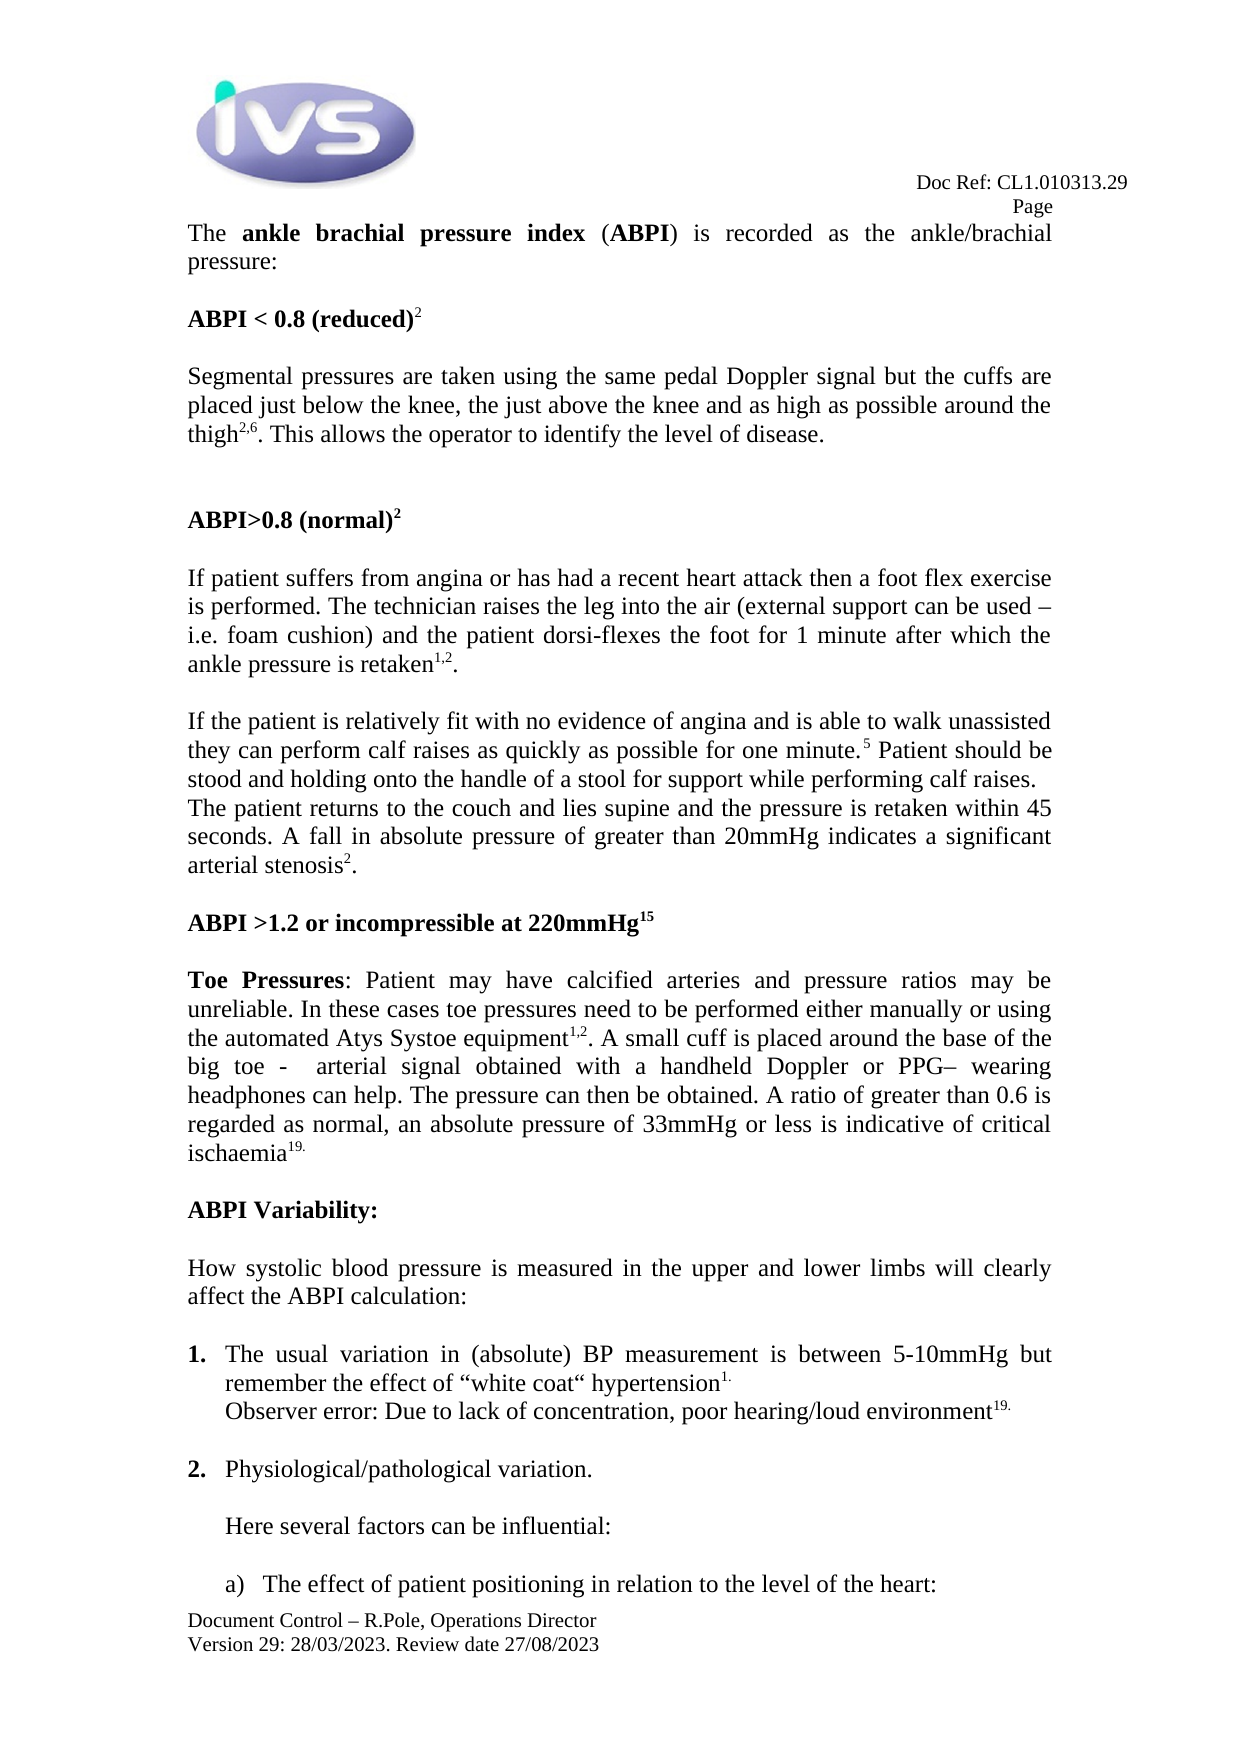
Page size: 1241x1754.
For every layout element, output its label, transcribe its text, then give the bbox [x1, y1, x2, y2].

text How systolic blood pressure is measured in the upper and lower limbs will clearly affect the ABPI calculation: [187, 1253, 1053, 1310]
text Here several factors can be influential: [225, 1511, 1053, 1540]
text ABPI>0.8 (normal)2 [187, 505, 1053, 534]
text Observer error: Due to lack of concentration, poor hearing/loud environment19. [187, 1396, 1053, 1425]
subtitle ABPI < 0.8 (reduced)2 [187, 304, 1053, 333]
text The patient returns to the couch and lies supine and the pressure is retaken within 45 seconds. A fall in absolute pressure of greater than 20mmHg indicates a significant arterial stenosis2. [187, 793, 1053, 879]
text Segmental pressures are taken using the same pedal Doppler signal but the cuffs are placed just below the knee, the just above the knee and as high as possible around the thigh2,6. This allows the operator to identify the level of disease. [187, 361, 1053, 448]
text ABPI >1.2 or incompressible at 220mmHg15 [187, 908, 1053, 936]
list The effect of patient positioning in relation to the level of the heart: [225, 1569, 1053, 1598]
text If the patient is relatively fit with no evidence of angina and is able to walk unassisted they can perform calf raises as quickly as possible for one minute.5 Patient should be stood and holding onto the handle of a stool for support while performing calf raises. [187, 706, 1053, 793]
picture [187, 75, 416, 189]
text ABPI Variability: [187, 1195, 1053, 1224]
text If patient suffers from angina or has had a recent heart attack then a foot flex exercise is performed. The technician raises the leg into the air (external support can be used – i.e. foam cushion) and the patient dorsi-flexes the foot for 1 minute after which the ankle pressure is retaken1,2. [187, 563, 1053, 678]
list Physiological/pathological variation. [187, 1454, 1053, 1483]
list The usual variation in (absolute) BP measurement is between 5-10mmHg but remember the effect of “white coat“ hypertension1. [187, 1339, 1053, 1396]
text Toe Pressures: Patient may have calcified arteries and pressure ratios may be unreliable. In these cases toe pressures need to be performed either manually or using the automated Atys Systoe equipment1,2. A small cuff is placed around the base of the big toe - arterial signal obtained with a handheld Doppler or PPG– wearing headphones can help. The pressure can then be obtained. A ratio of greater than 0.6 is regarded as normal, an absolute pressure of 33mmHg or less is indicative of critical ischaemia19. [187, 965, 1053, 1166]
text The ankle brachial pressure index (ABPI) is recorded as the ankle/brachial pressure: [187, 218, 1053, 275]
